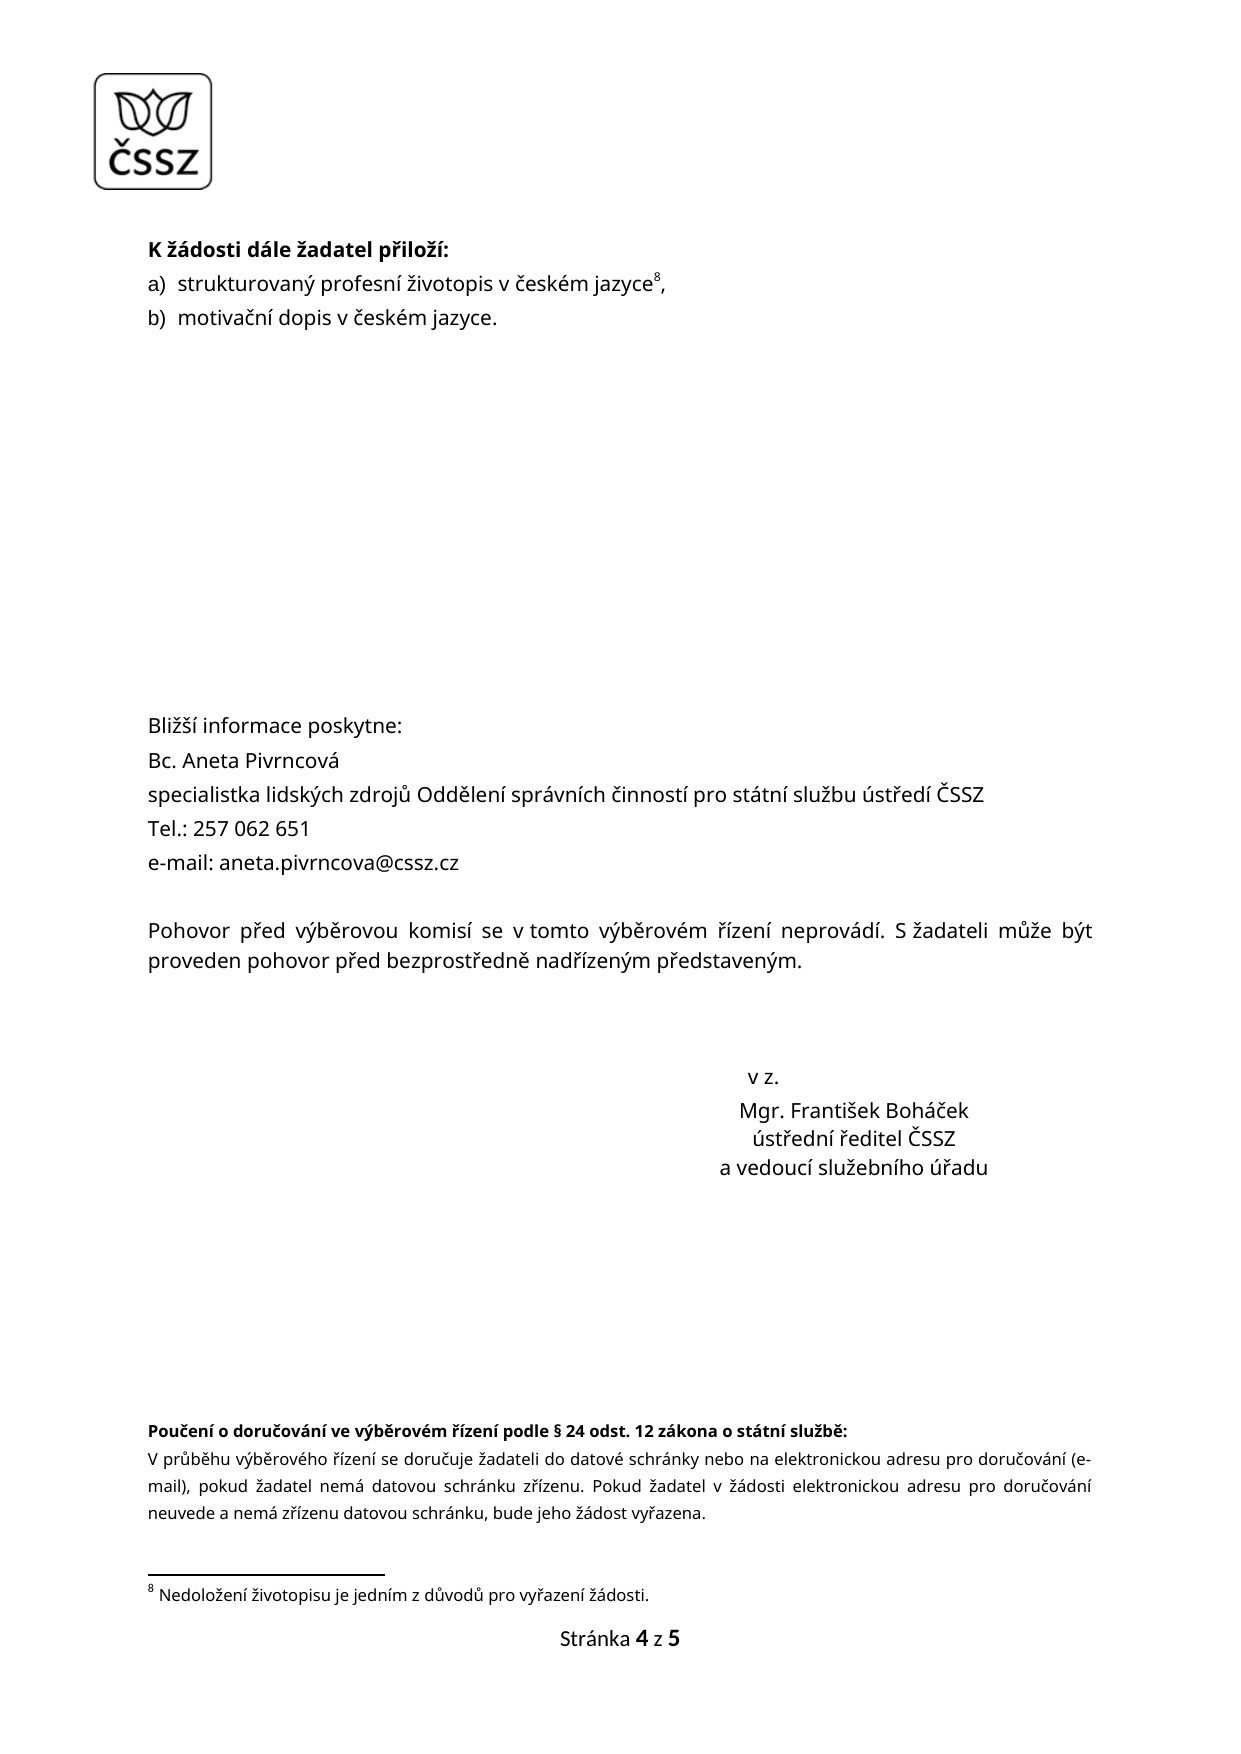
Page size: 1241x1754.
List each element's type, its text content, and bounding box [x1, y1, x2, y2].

list motivační dopis v českém jazyce. [148, 303, 1093, 331]
text Bližší informace poskytne: [148, 712, 1093, 740]
text Pohovor před výběrovou komisí se v tomto výběrovém řízení neprovádí. S žadateli může být proveden pohovor před bezprostředně nadřízeným představeným. [148, 916, 1093, 975]
text Tel.: 257 062 651 [148, 814, 1093, 842]
text specialistka lidských zdrojů Oddělení správních činností pro státní službu ústředí ČSSZ [148, 780, 1093, 808]
picture [0, 64, 1241, 190]
table_header Mgr. František Boháček [615, 1096, 1093, 1124]
list strukturovaný profesní životopis v českém jazyce, [148, 269, 1093, 297]
text v z. [673, 1062, 1093, 1091]
text V průběhu výběrového řízení se doručuje žadateli do datové schránky nebo na elektronickou adresu pro doručování (e-mail), pokud žadatel nemá datovou schránku zřízenu. Pokud žadatel v žádosti elektronickou adresu pro doručování neuvede a nemá zřízenu datovou schránku, bude jeho žádost vyřazena. [148, 1447, 1093, 1524]
text K žádosti dále žadatel přiloží: [148, 235, 1093, 263]
table_cell a vedoucí služebního úřadu [615, 1153, 1093, 1181]
text Bc. Aneta Pivrncová [148, 746, 1093, 774]
table_cell ústřední ředitel ČSSZ [615, 1125, 1093, 1153]
text e-mail: aneta.pivrncova@cssz.cz [148, 848, 1093, 876]
text Poučení o doručování ve výběrovém řízení podle § 24 odst. 12 zákona o státní službě: [148, 1420, 1093, 1443]
